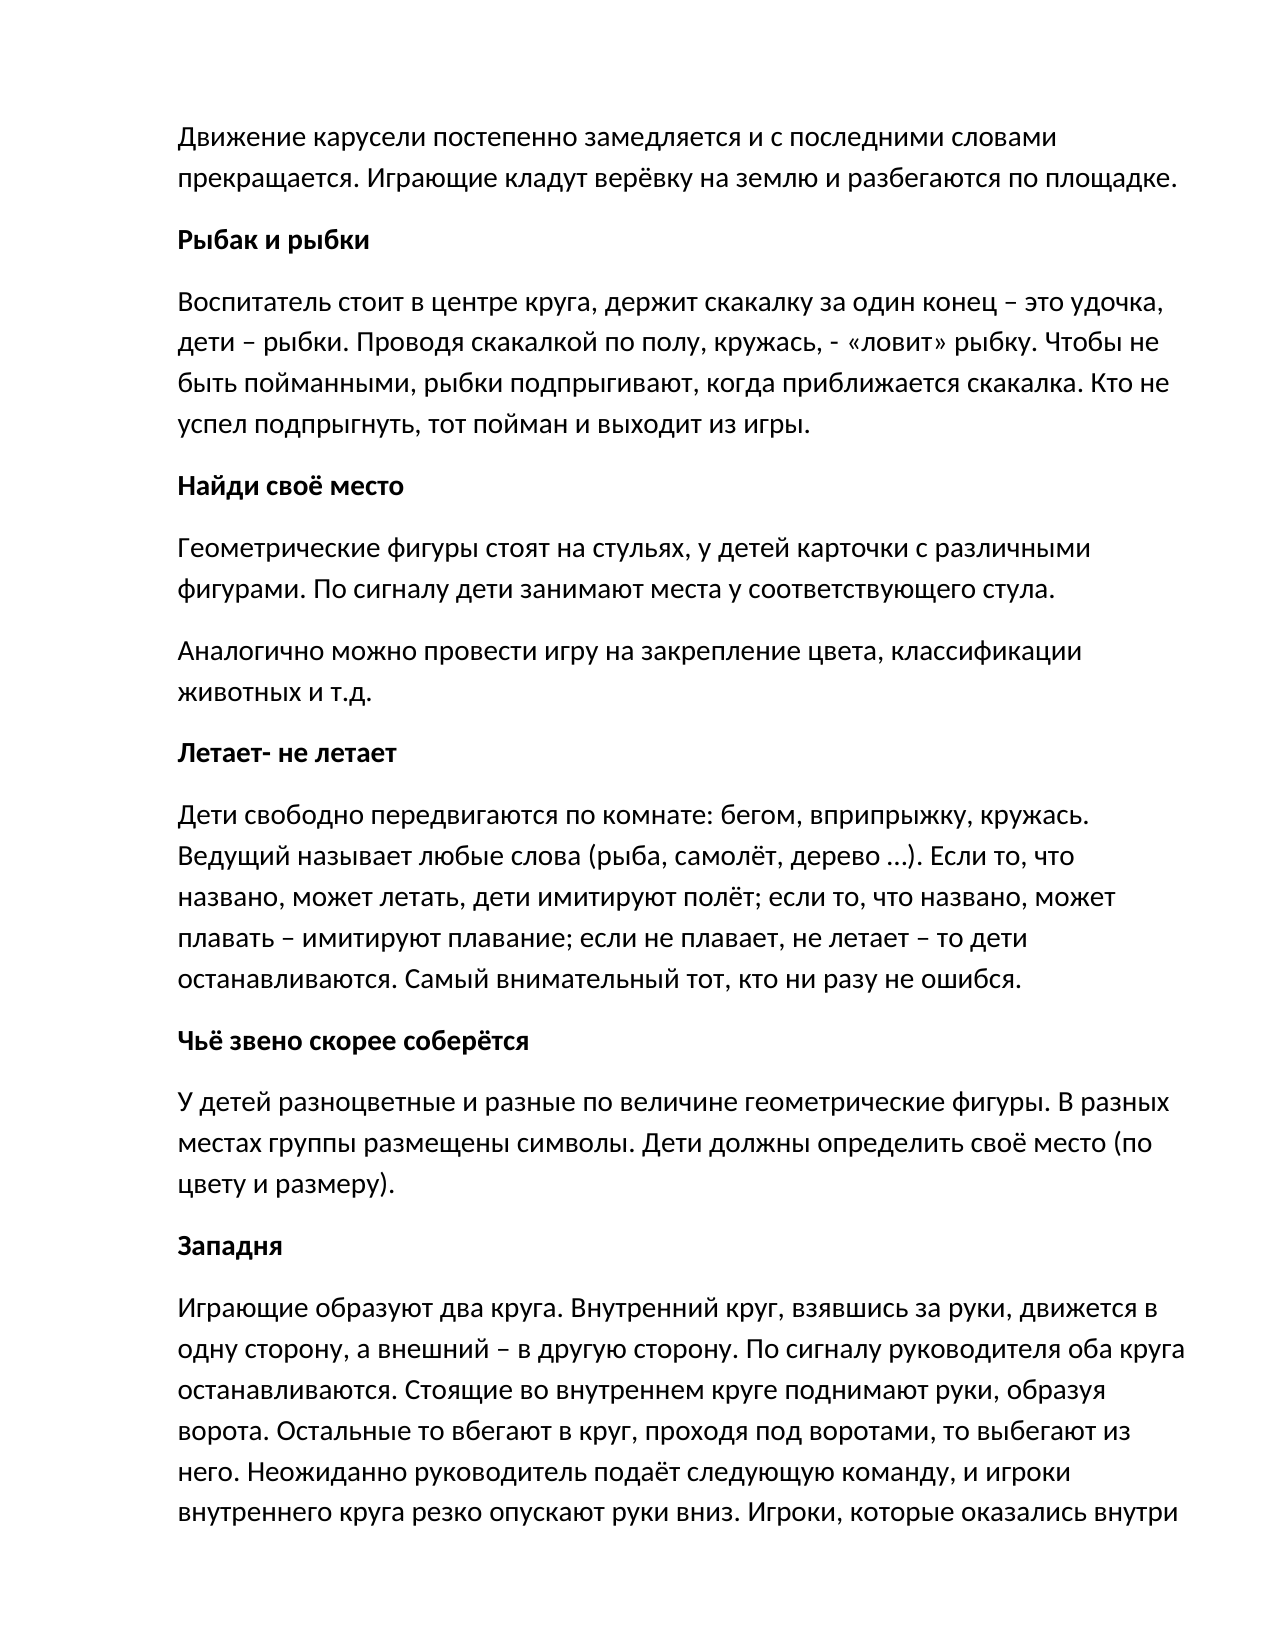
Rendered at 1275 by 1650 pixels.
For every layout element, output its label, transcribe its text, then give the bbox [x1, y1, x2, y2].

text Воспитатель стоит в центре круга, держит скакалку за один конец – это удочка, дети – рыбки. Проводя скакалкой по полу, кружась, - «ловит» рыбку. Чтобы не быть пойманными, рыбки подпрыгивают, когда приближается скакалка. Кто не успел подпрыгнуть, тот пойман и выходит из игры. [177, 283, 1186, 441]
text Чьё звено скорее соберётся [177, 1022, 1186, 1057]
text Дети свободно передвигаются по комнате: бегом, вприпрыжку, кружась. Ведущий называет любые слова (рыба, самолёт, дерево …). Если то, что названо, может летать, дети имитируют полёт; если то, что названо, может плавать – имитируют плавание; если не плавает, не летает – то дети останавливаются. Самый внимательный тот, кто ни разу не ошибся. [177, 796, 1186, 996]
text Летает- не летает [177, 734, 1186, 770]
text У детей разноцветные и разные по величине геометрические фигуры. В разных местах группы размещены символы. Дети должны определить своё место (по цвету и размеру). [177, 1083, 1186, 1201]
text Западня [177, 1227, 1186, 1263]
text Рыбак и рыбки [177, 221, 1186, 256]
text Найди своё место [177, 467, 1186, 503]
text Аналогично можно провести игру на закрепление цвета, классификации животных и т.д. [177, 632, 1186, 708]
text Движение карусели постепенно замедляется и с последними словами прекращается. Играющие кладут верёвку на землю и разбегаются по площадке. [177, 118, 1186, 195]
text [177, 1289, 1186, 1529]
text Геометрические фигуры стоят на стульях, у детей карточки с различными фигурами. По сигналу дети занимают места у соответствующего стула. [177, 529, 1186, 606]
